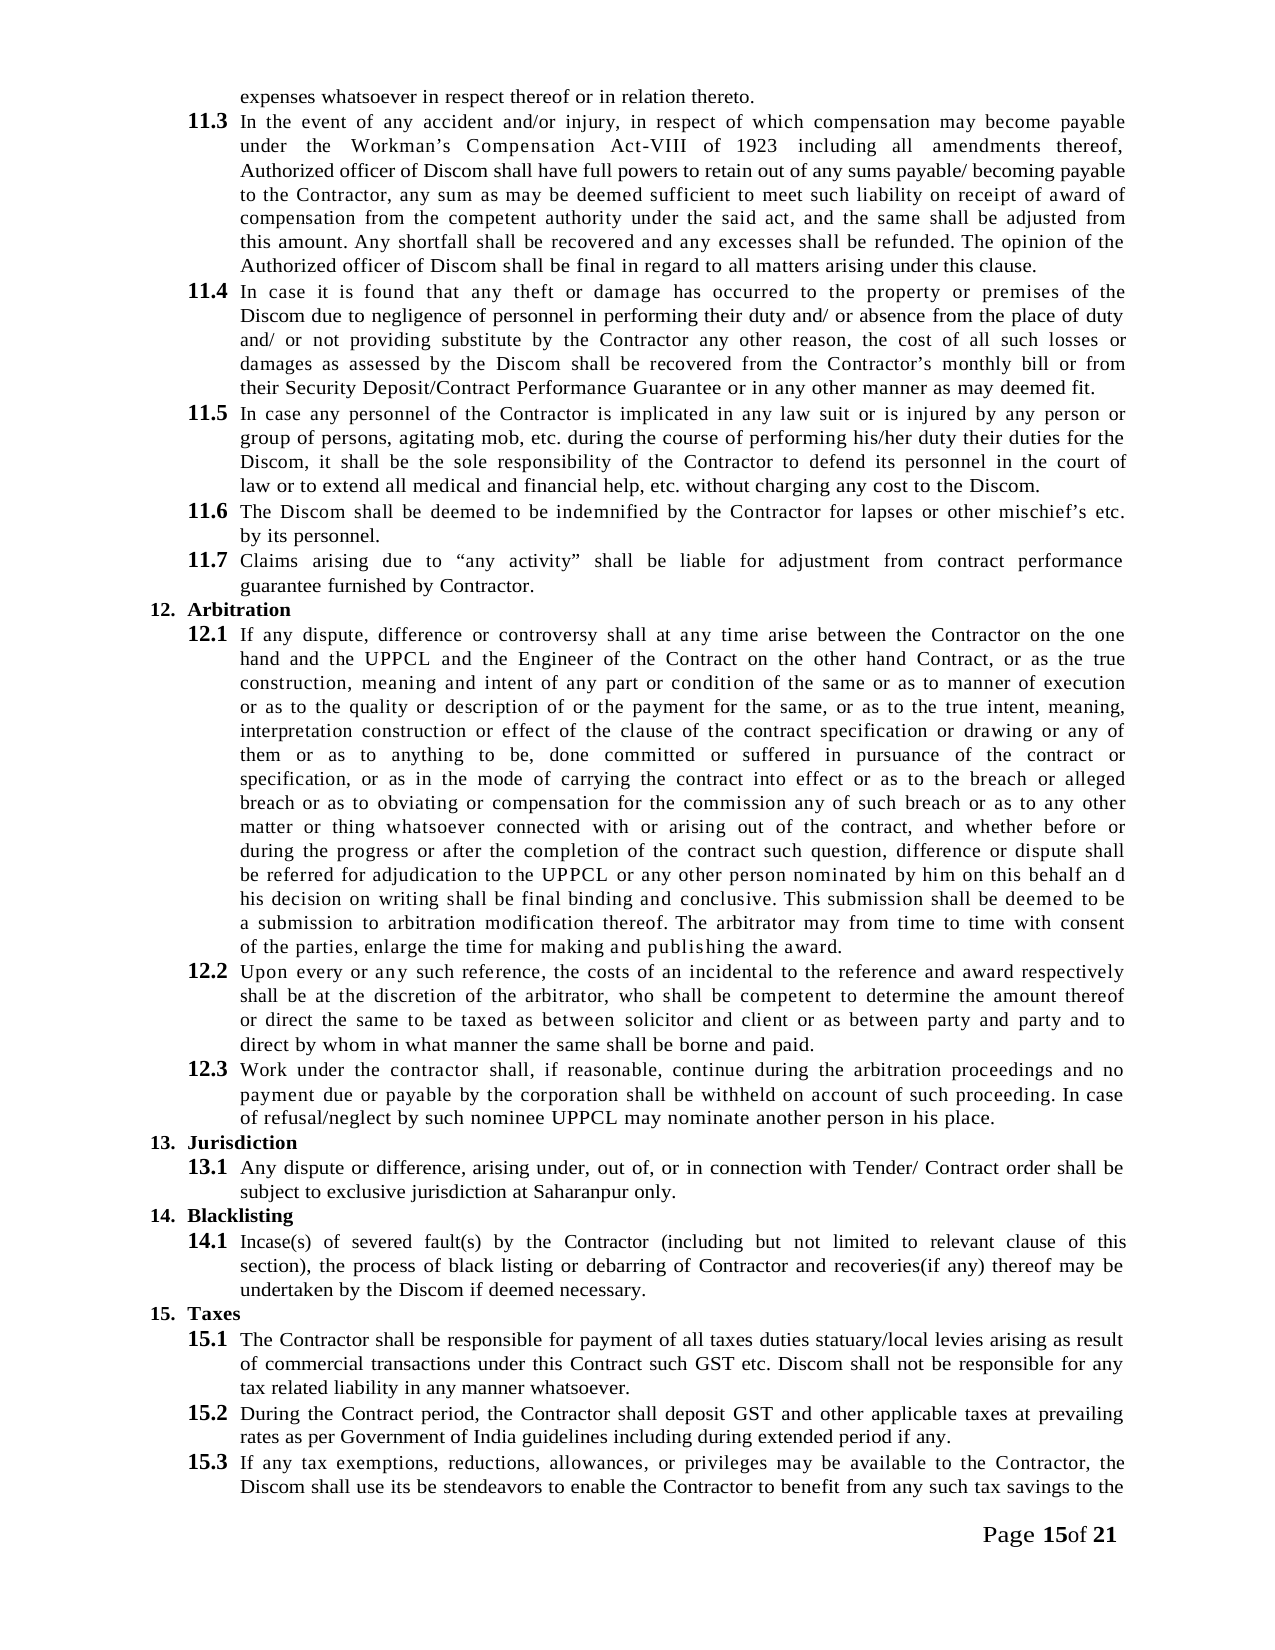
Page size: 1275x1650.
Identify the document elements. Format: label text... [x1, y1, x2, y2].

text 11.5 In case any personnel of the Contractor is implicated in any law suit or is injured by any person or [150, 400, 1133, 425]
text 11.4 In case it is found that any theft or damage has occurred to the property or premises of the [150, 278, 1133, 304]
text undertaken by the Discom if deemed necessary. [150, 1279, 1133, 1301]
text group of persons, agitating mob, etc. during the course of performing his/her duty their duties for the [150, 427, 1133, 449]
text guarantee furnished by Contractor. [150, 574, 1133, 596]
text and/ or not providing substitute by the Contractor any other reason, the cost of all such losses or [150, 329, 1133, 351]
text 13. Jurisdiction [150, 1132, 1133, 1153]
text to the Contractor, any sum as may be deemed sufficient to meet such liability on receipt of award of [150, 183, 1133, 205]
text this amount. Any shortfall shall be recovered and any excesses shall be refunded. The opinion of the [150, 231, 1133, 253]
text interpretation construction or effect of the clause of the contract specification or drawing or any of [150, 720, 1133, 742]
text during the progress or after the completion of the contract such question, difference or dispute shall [150, 840, 1133, 862]
text 12. Arbitration [150, 599, 1133, 621]
text of the parties, enlarge the time for making and publishing the award. [150, 936, 1133, 958]
text of refusal/neglect by such nominee UPPCL may nominate another person in his place. [150, 1107, 1133, 1129]
text or as to the quality or description of or the payment for the same, or as to the true intent, meaning, [150, 696, 1133, 718]
text his decision on writing shall be final binding and conclusive. This submission shall be deemed to be [150, 888, 1133, 910]
text section), the process of black listing or debarring of Contractor and recoveries(if any) thereof may be [150, 1255, 1133, 1277]
text them or as to anything to be, done committed or suffered in pursuance of the contract or [150, 744, 1133, 766]
text 12.3 Work under the contractor shall, if reasonable, continue during the arbitration proceedings and no [150, 1057, 1133, 1082]
text hand and the UPPCL and the Engineer of the Contract on the other hand Contract, or as the true [150, 648, 1133, 670]
text compensation from the competent authority under the said act, and the same shall be adjusted from [150, 207, 1133, 229]
text of commercial transactions under this Contract such GST etc. Discom shall not be responsible for any [150, 1353, 1133, 1375]
text tax related liability in any manner whatsoever. [150, 1377, 1133, 1399]
text matter or thing whatsoever connected with or arising out of the contract, and whether before or [150, 816, 1133, 838]
text law or to extend all medical and financial help, etc. without charging any cost to the Discom. [150, 474, 1133, 497]
text under the Workman’s Compensation Act-VIII of 1923 including all amendments thereof, [150, 135, 1133, 157]
text subject to exclusive jurisdiction at Saharanpur only. [150, 1181, 1133, 1203]
text damages as assessed by the Discom shall be recovered from the Contractor’s monthly bill or from [150, 353, 1133, 375]
text direct by whom in what manner the same shall be borne and paid. [150, 1033, 1133, 1055]
text breach or as to obviating or compensation for the commission any of such breach or as to any other [150, 792, 1133, 814]
text 11.6 The Discom shall be deemed to be indemnified by the Contractor for lapses or other mischief’s etc. [150, 498, 1133, 523]
text 12.1 If any dispute, difference or controversy shall at any time arise between the Contractor on the one [150, 622, 1133, 647]
text shall be at the discretion of the arbitrator, who shall be competent to determine the amount thereof [150, 985, 1133, 1007]
text 14.1 Incase(s) of severed fault(s) by the Contractor (including but not limited to relevant clause of this [150, 1228, 1133, 1253]
text 13.1 Any dispute or difference, arising under, out of, or in connection with Tender/ Contract order shall be [150, 1154, 1133, 1179]
text expenses whatsoever in respect thereof or in relation thereto. [150, 86, 1133, 108]
text or direct the same to be taxed as between solicitor and client or as between party and party and to [150, 1009, 1133, 1031]
text their Security Deposit/Contract Performance Guarantee or in any other manner as may deemed fit. [150, 377, 1133, 399]
text 15.1 The Contractor shall be responsible for payment of all taxes duties statuary/local levies arising as result [150, 1326, 1133, 1351]
text specification, or as in the mode of carrying the contract into effect or as to the breach or alleged [150, 768, 1133, 790]
text Discom shall use its be stendeavors to enable the Contractor to benefit from any such tax savings to the [150, 1476, 1133, 1498]
text be referred for adjudication to the UPPCL or any other person nominated by him on this behalf an d [150, 864, 1133, 886]
text Discom, it shall be the sole responsibility of the Contractor to defend its personnel in the court of [150, 451, 1133, 473]
text 15. Taxes [150, 1303, 1133, 1325]
text rates as per Government of India guidelines including during extended period if any. [150, 1426, 1133, 1448]
text a submission to arbitration modification thereof. The arbitrator may from time to time with consent [150, 912, 1133, 934]
text Page 15of 21 [150, 1522, 1133, 1548]
text payment due or payable by the corporation shall be withheld on account of such proceeding. In case [150, 1083, 1133, 1105]
text 14. Blacklisting [150, 1205, 1133, 1227]
text Discom due to negligence of personnel in performing their duty and/ or absence from the place of duty [150, 305, 1133, 327]
text by its personnel. [150, 524, 1133, 546]
text 11.7 Claims arising due to “any activity” shall be liable for adjustment from contract performance [150, 547, 1133, 573]
text 15.3 If any tax exemptions, reductions, allowances, or privileges may be available to the Contractor, the [150, 1449, 1133, 1475]
text 11.3 In the event of any accident and/or injury, in respect of which compensation may become payable [150, 108, 1133, 134]
text 15.2 During the Contract period, the Contractor shall deposit GST and other applicable taxes at prevailing [150, 1400, 1133, 1425]
text Authorized officer of Discom shall have full powers to retain out of any sums payable/ becoming payable [150, 159, 1133, 181]
text 12.2 Upon every or any such reference, the costs of an incidental to the reference and award respectively [150, 959, 1133, 984]
text construction, meaning and intent of any part or condition of the same or as to manner of execution [150, 672, 1133, 694]
text Authorized officer of Discom shall be final in regard to all matters arising under this clause. [150, 255, 1133, 277]
